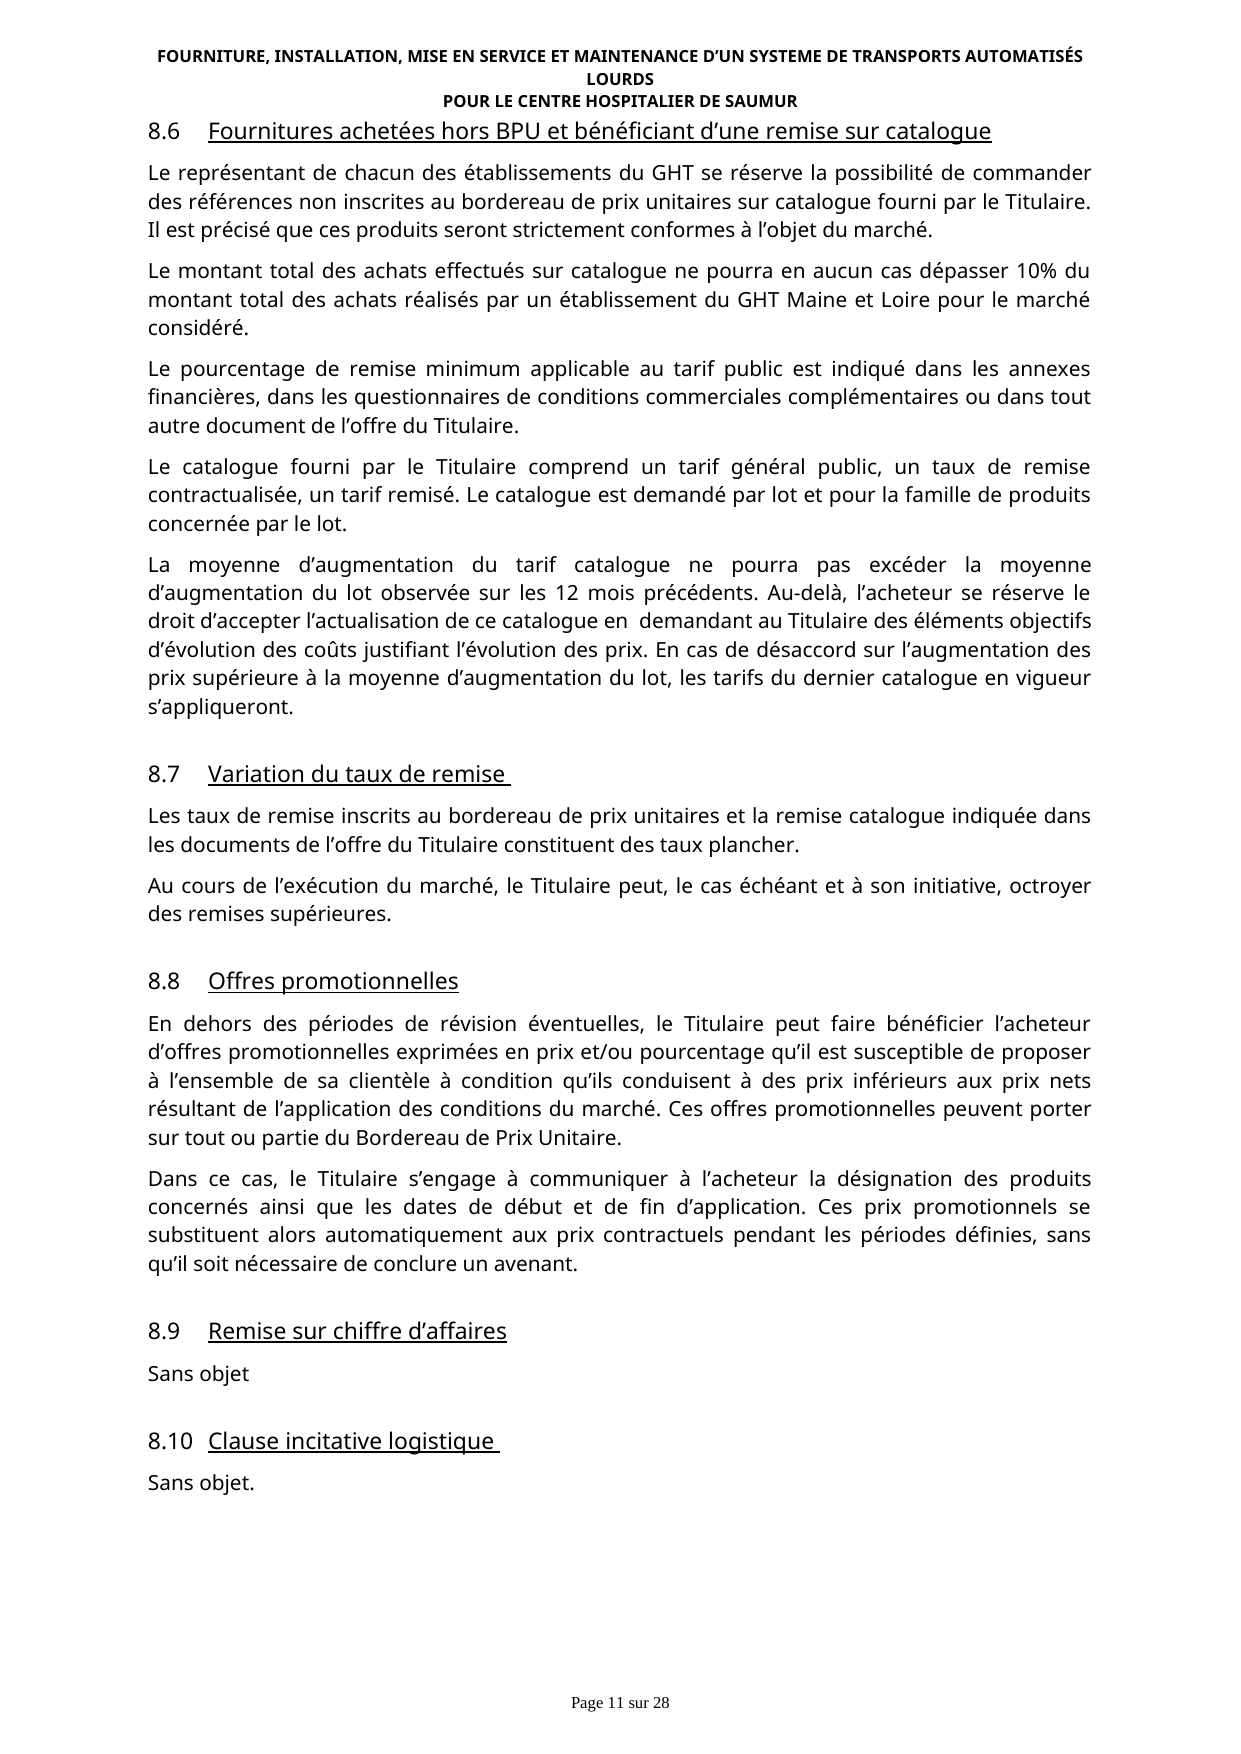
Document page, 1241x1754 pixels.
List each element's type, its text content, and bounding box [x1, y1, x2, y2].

text Le montant total des achats effectués sur catalogue ne pourra en aucun cas dépasser 10% du montant total des achats réalisés par un établissement du GHT Maine et Loire pour le marché considéré. [148, 256, 1093, 342]
subtitle Variation du taux de remise [148, 758, 1093, 789]
text Sans objet [148, 1359, 1093, 1387]
text Le pourcentage de remise minimum applicable au tarif public est indiqué dans les annexes financières, dans les questionnaires de conditions commerciales complémentaires ou dans tout autre document de l’offre du Titulaire. [148, 354, 1093, 439]
subtitle Offres promotionnelles [148, 965, 1093, 997]
subtitle Fournitures achetées hors BPU et bénéficiant d’une remise sur catalogue [148, 115, 1093, 146]
text En dehors des périodes de révision éventuelles, le Titulaire peut faire bénéficier l’acheteur d’offres promotionnelles exprimées en prix et/ou pourcentage qu’il est susceptible de proposer à l’ensemble de sa clientèle à condition qu’ils conduisent à des prix inférieurs aux prix nets résultant de l’application des conditions du marché. Ces offres promotionnelles peuvent porter sur tout ou partie du Bordereau de Prix Unitaire. [148, 1009, 1093, 1151]
text Dans ce cas, le Titulaire s’engage à communiquer à l’acheteur la désignation des produits concernés ainsi que les dates de début et de fin d’application. Ces prix promotionnels se substituent alors automatiquement aux prix contractuels pendant les périodes définies, sans qu’il soit nécessaire de conclure un avenant. [148, 1164, 1093, 1277]
text Les taux de remise inscrits au bordereau de prix unitaires et la remise catalogue indiquée dans les documents de l’offre du Titulaire constituent des taux plancher. [148, 802, 1093, 858]
text Le catalogue fourni par le Titulaire comprend un tarif général public, un taux de remise contractualisée, un tarif remisé. Le catalogue est demandé par lot et pour la famille de produits concernée par le lot. [148, 452, 1093, 537]
subtitle Remise sur chiffre d’affaires [148, 1315, 1093, 1346]
text Au cours de l’exécution du marché, le Titulaire peut, le cas échéant et à son initiative, octroyer des remises supérieures. [148, 871, 1093, 928]
subtitle Clause incitative logistique [148, 1425, 1093, 1456]
text La moyenne d’augmentation du tarif catalogue ne pourra pas excéder la moyenne d’augmentation du lot observée sur les 12 mois précédents. Au-delà, l’acheteur se réserve le droit d’accepter l’actualisation de ce catalogue en demandant au Titulaire des éléments objectifs d’évolution des coûts justifiant l’évolution des prix. En cas de désaccord sur l’augmentation des prix supérieure à la moyenne d’augmentation du lot, les tarifs du dernier catalogue en vigueur s’appliqueront. [148, 550, 1093, 720]
text Le représentant de chacun des établissements du GHT se réserve la possibilité de commander des références non inscrites au bordereau de prix unitaires sur catalogue fourni par le Titulaire. Il est précisé que ces produits seront strictement conformes à l’objet du marché. [148, 158, 1093, 244]
text Sans objet. [148, 1468, 1093, 1497]
